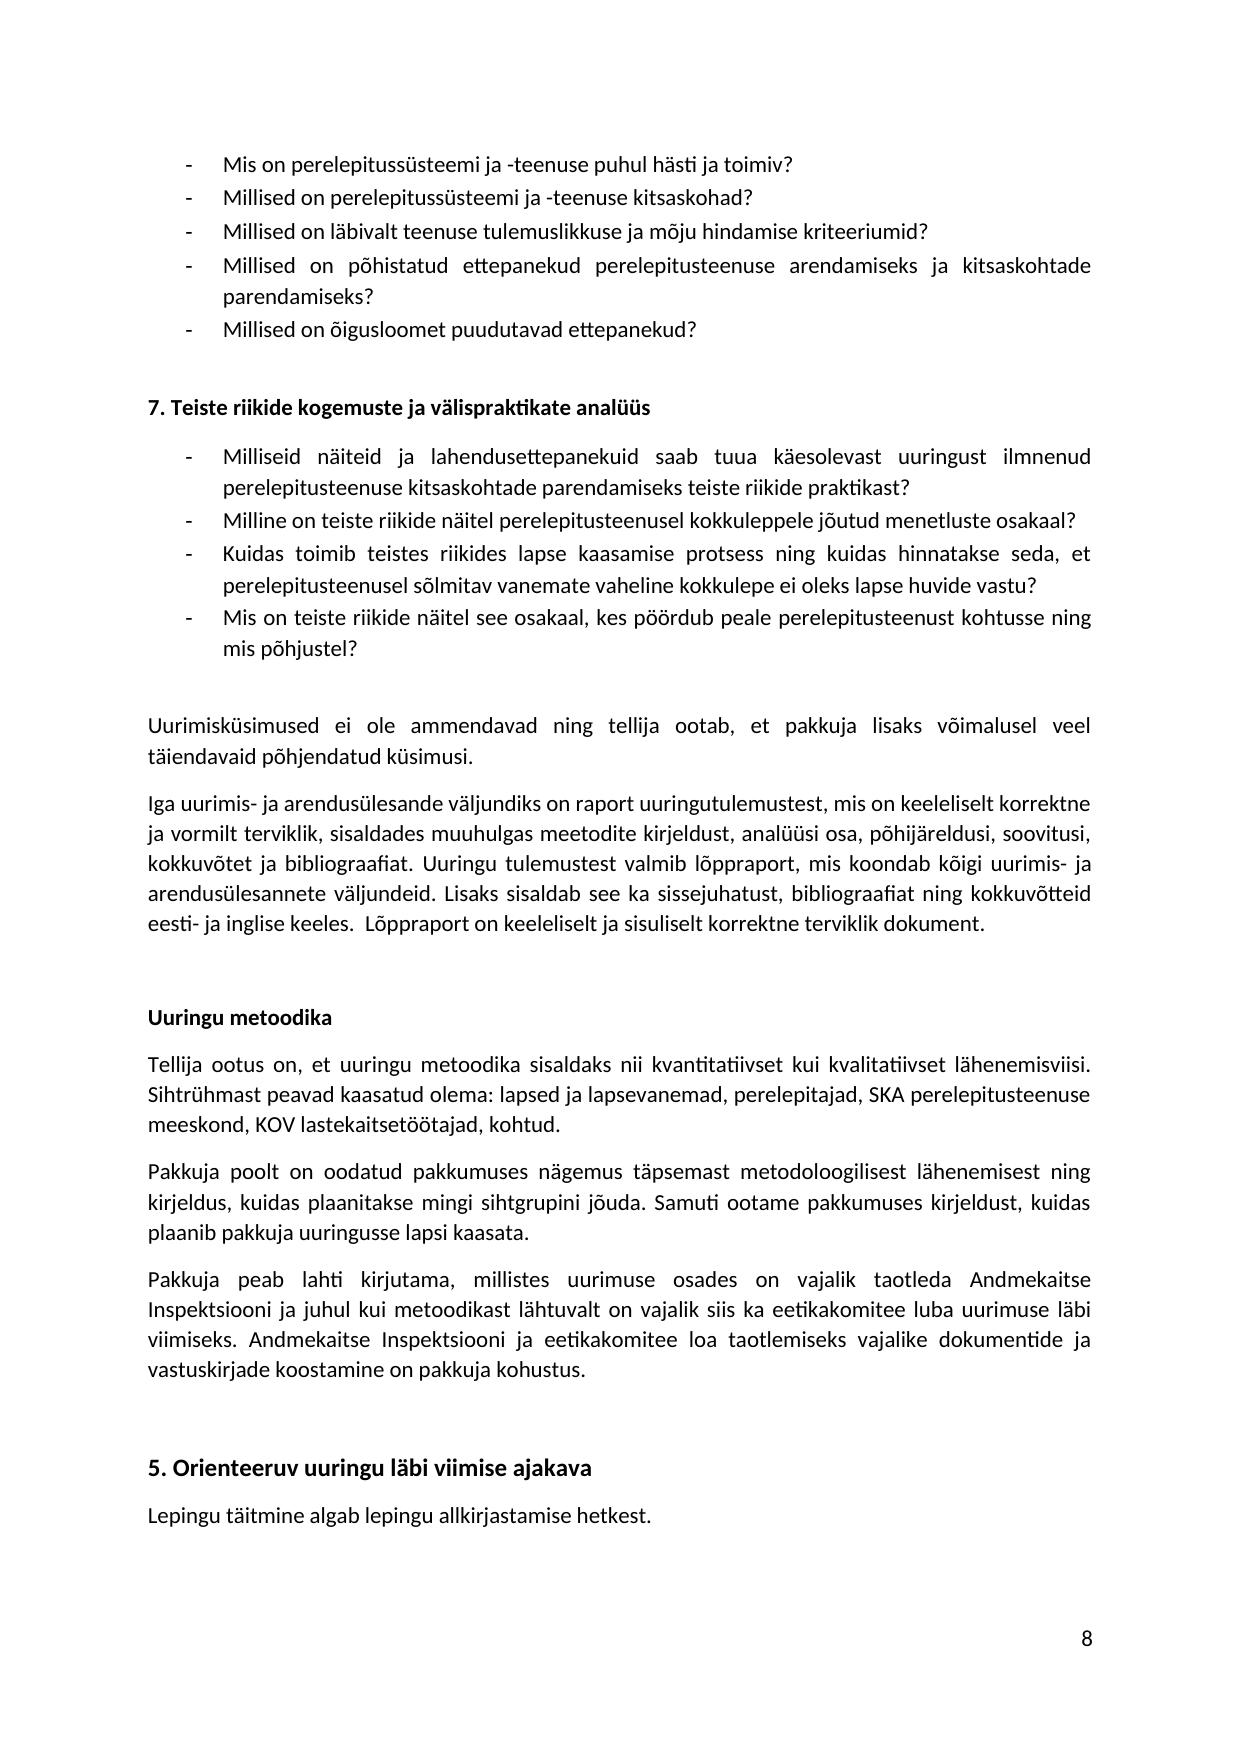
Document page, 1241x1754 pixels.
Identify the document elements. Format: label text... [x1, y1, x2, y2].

text Uurimisküsimused ei ole ammendavad ning tellija ootab, et pakkuja lisaks võimalusel veel täiendavaid põhjendatud küsimusi. [148, 712, 1093, 770]
text Uuringu metoodika [148, 1003, 1093, 1031]
list Millised on põhistatud ettepanekud perelepitusteenuse arendamiseks ja kitsaskohtade parendamiseks? [185, 249, 1093, 310]
text Pakkuja poolt on oodatud pakkumuses nägemus täpsemast metodoloogilisest lähenemisest ning kirjeldus, kuidas plaanitakse mingi sihtgrupini jõuda. Samuti ootame pakkumuses kirjeldust, kuidas plaanib pakkuja uuringusse lapsi kaasata. [148, 1157, 1093, 1246]
text Tellija ootus on, et uuringu metoodika sisaldaks nii kvantitatiivset kui kvalitatiivset lähenemisviisi. Sihtrühmast peavad kaasatud olema: lapsed ja lapsevanemad, perelepitajad, SKA perelepitusteenuse meeskond, KOV lastekaitsetöötajad, kohtud. [148, 1050, 1093, 1138]
list Mis on perelepitussüsteemi ja -teenuse puhul hästi ja toimiv? [185, 148, 1093, 179]
list Millised on läbivalt teenuse tulemuslikkuse ja mõju hindamise kriteeriumid? [185, 215, 1093, 246]
list Kuidas toimib teistes riikides lapse kaasamise protsess ning kuidas hinnatakse seda, et perelepitusteenusel sõlmitav vanemate vaheline kokkulepe ei oleks lapse huvide vastu? [185, 537, 1093, 599]
list Millised on perelepitussüsteemi ja -teenuse kitsaskohad? [185, 181, 1093, 213]
text Lepingu täitmine algab lepingu allkirjastamise hetkest. [148, 1501, 1093, 1529]
list Milliseid näiteid ja lahendusettepanekuid saab tuua käesolevast uuringust ilmnenud perelepitusteenuse kitsaskohtade parendamiseks teiste riikide praktikast? [185, 440, 1093, 501]
text Iga uurimis- ja arendusülesande väljundiks on raport uuringutulemustest, mis on keeleliselt korrektne ja vormilt terviklik, sisaldades muuhulgas meetodite kirjeldust, analüüsi osa, põhijäreldusi, soovitusi, kokkuvõtet ja bibliograafiat. Uuringu tulemustest valmib lõppraport, mis koondab kõigi uurimis- ja arendusülesannete väljundeid. Lisaks sisaldab see ka sissejuhatust, bibliograafiat ning kokkuvõtteid eesti- ja inglise keeles. Lõppraport on keeleliselt ja sisuliselt korrektne terviklik dokument. [148, 789, 1093, 937]
text Pakkuja peab lahti kirjutama, millistes uurimuse osades on vajalik taotleda Andmekaitse Inspektsiooni ja juhul kui metoodikast lähtuvalt on vajalik siis ka eetikakomitee luba uurimuse läbi viimiseks. Andmekaitse Inspektsiooni ja eetikakomitee loa taotlemiseks vajalike dokumentide ja vastuskirjade koostamine on pakkuja kohustus. [148, 1265, 1093, 1383]
list Millised on õigusloomet puudutavad ettepanekud? [185, 312, 1093, 344]
text 7. Teiste riikide kogemuste ja välispraktikate analüüs [148, 393, 1093, 421]
list Mis on teiste riikide näitel see osakaal, kes pöördub peale perelepitusteenust kohtusse ning mis põhjustel? [185, 601, 1093, 662]
list Milline on teiste riikide näitel perelepitusteenusel kokkuleppele jõutud menetluste osakaal? [185, 504, 1093, 535]
text 5. Orienteeruv uuringu läbi viimise ajakava [148, 1452, 1093, 1482]
